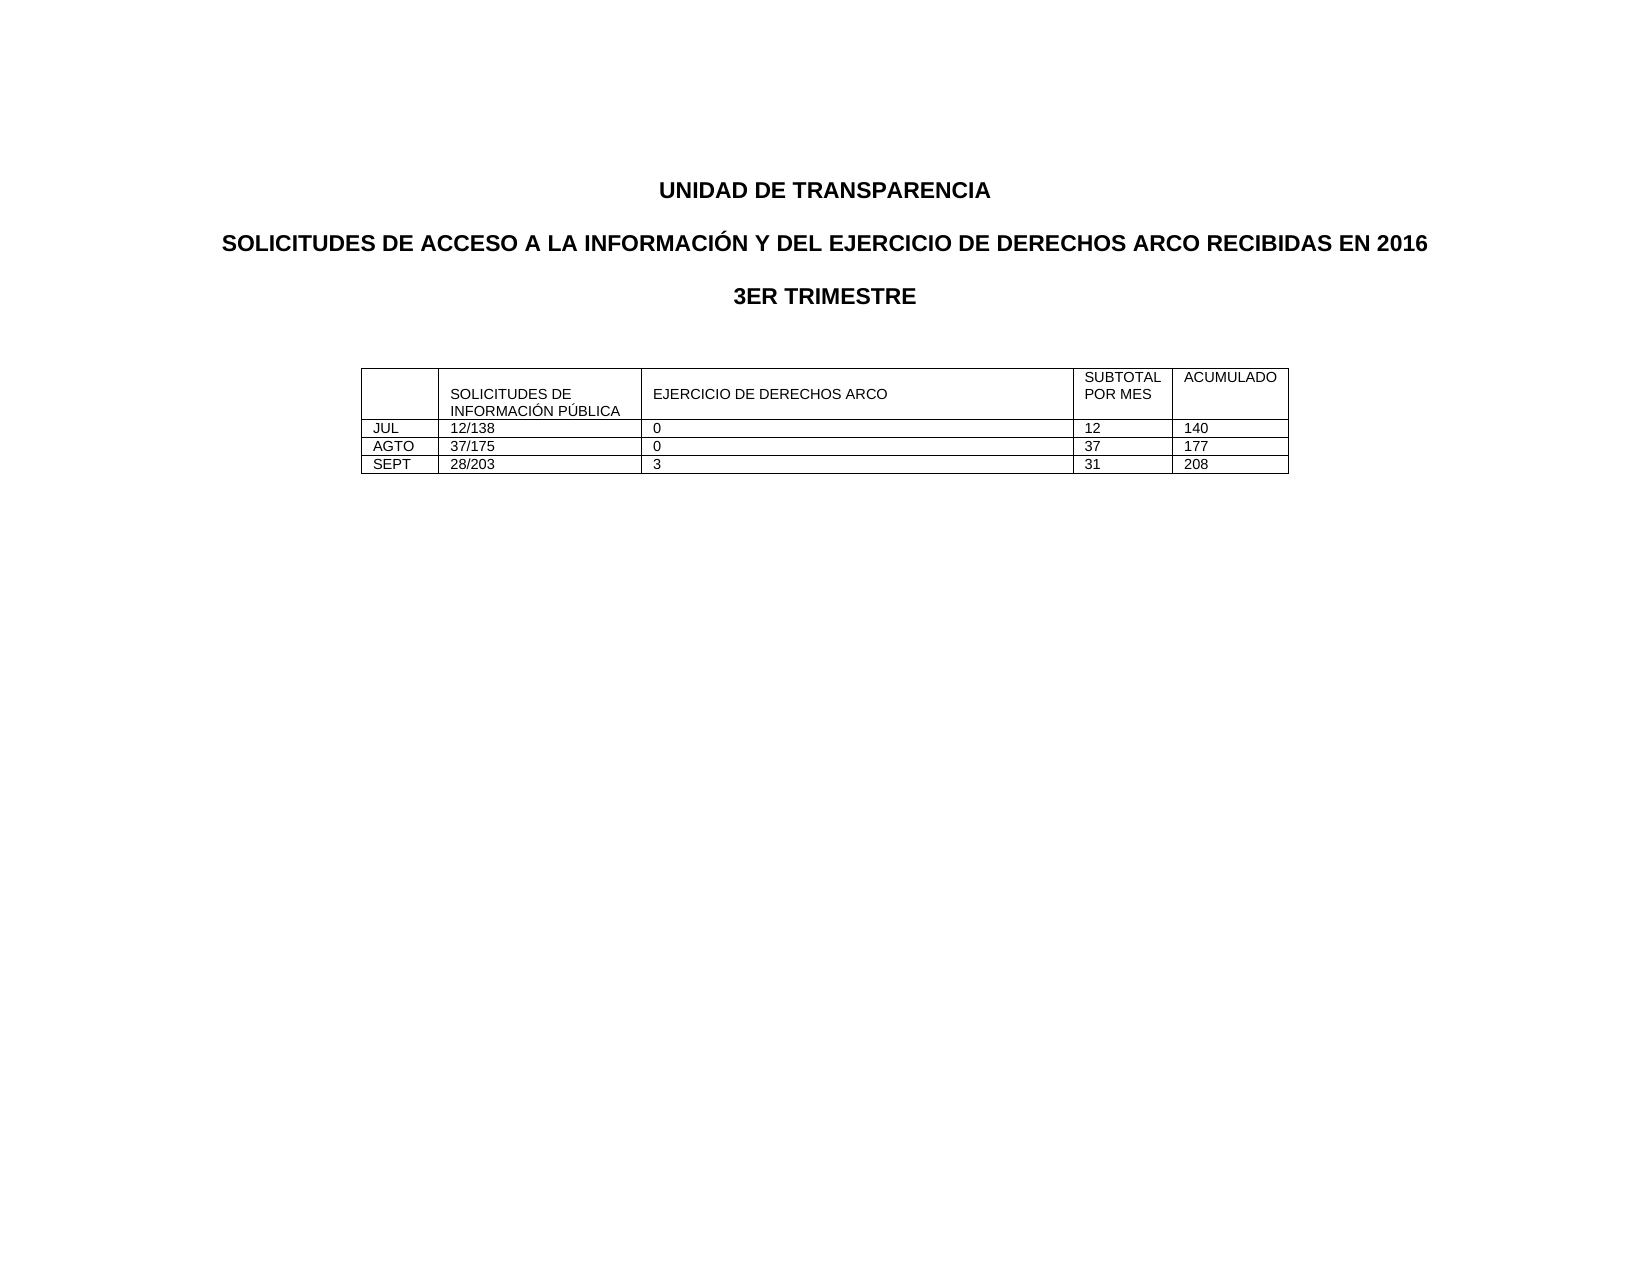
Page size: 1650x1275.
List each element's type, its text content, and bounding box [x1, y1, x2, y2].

text 3ER TRIMESTRE [148, 283, 1502, 309]
table_header SOLICITUDES DE INFORMACIÓN PÚBLICA [439, 369, 641, 419]
table_cell 3 [642, 456, 1073, 473]
table_cell 31 [1074, 456, 1172, 473]
table_header [362, 369, 438, 419]
table_cell JUL [362, 420, 438, 437]
table_header ACUMULADO [1173, 369, 1288, 419]
table_cell 208 [1173, 456, 1288, 473]
table_cell SEPT [362, 456, 438, 473]
table_cell 37 [1074, 438, 1172, 455]
table_cell 12 [1074, 420, 1172, 437]
table_header EJERCICIO DE DERECHOS ARCO [642, 369, 1073, 419]
table_header SUBTOTAL POR MES [1074, 369, 1172, 419]
text SOLICITUDES DE ACCESO A LA INFORMACIÓN Y DEL EJERCICIO DE DERECHOS ARCO RECIBIDAS EN 2016 [148, 230, 1502, 256]
table_cell 177 [1173, 438, 1288, 455]
table_cell AGTO [362, 438, 438, 455]
table_cell 12/138 [439, 420, 641, 437]
table_cell 0 [642, 438, 1073, 455]
table_cell 0 [642, 420, 1073, 437]
table_cell 37/175 [439, 438, 641, 455]
table_cell 28/203 [439, 456, 641, 473]
table_cell 140 [1173, 420, 1288, 437]
text UNIDAD DE TRANSPARENCIA [148, 177, 1502, 203]
